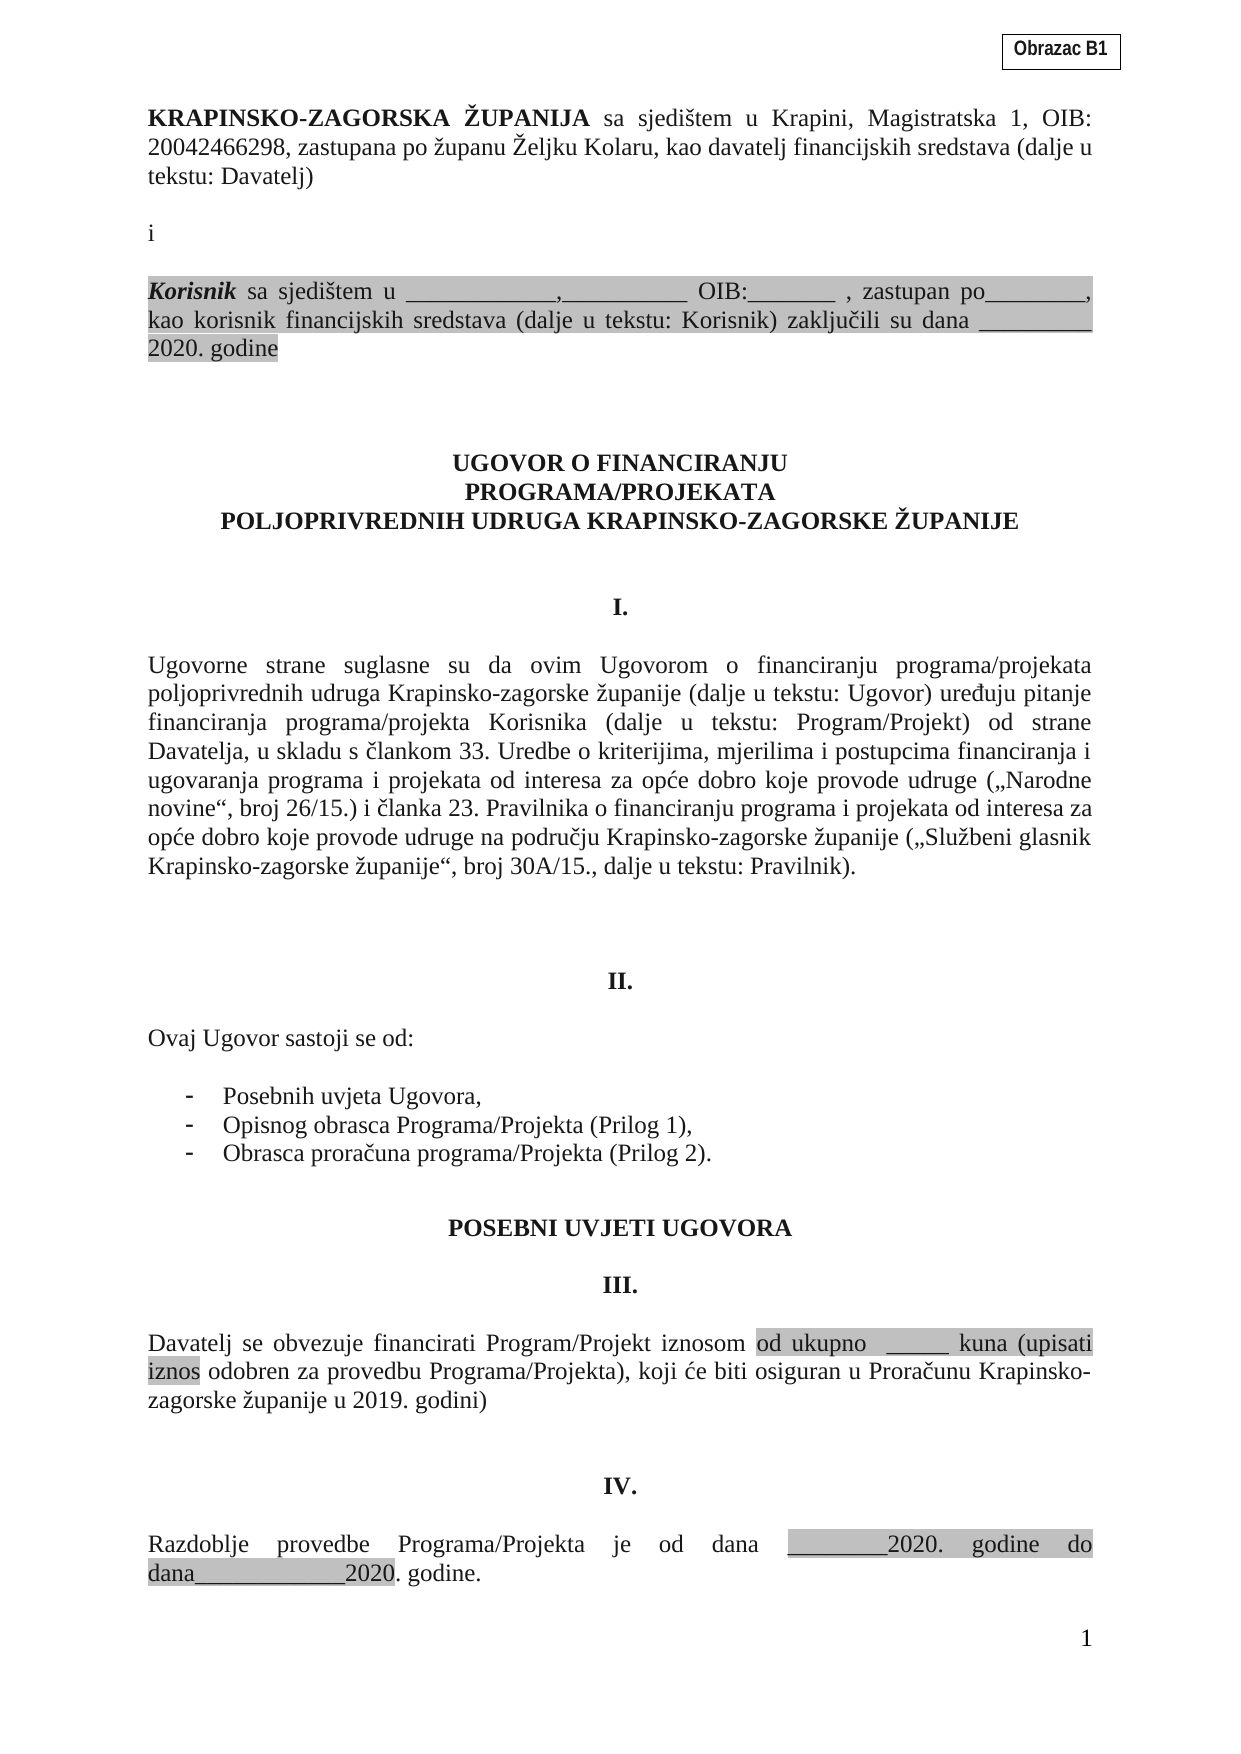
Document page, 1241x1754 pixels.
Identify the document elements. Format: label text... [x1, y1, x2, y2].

text I. [148, 592, 1093, 621]
list Posebnih uvjeta Ugovora, [185, 1081, 1093, 1110]
text Razdoblje provedbe Programa/Projekta je od dana ________2020. godine do dana____________2020. godine. [148, 1529, 1093, 1586]
text KRAPINSKO-ZAGORSKA ŽUPANIJA sa sjedištem u Krapini, Magistratska 1, OIB: 20042466298, zastupana po županu Željku Kolaru, kao davatelj financijskih sredstava (dalje u tekstu: Davatelj) [148, 103, 1093, 190]
list Obrasca proračuna programa/Projekta (Prilog 2). [185, 1138, 1093, 1167]
text POSEBNI UVJETI UGOVORA [148, 1213, 1093, 1241]
text Korisnik sa sjedištem u ____________,__________ OIB:_______ , zastupan po________, kao korisnik financijskih sredstava (dalje u tekstu: Korisnik) zaključili su dana _________ 2020. godine [148, 333, 1093, 362]
text i [148, 218, 1093, 247]
text POLJOPRIVREDNIH UDRUGA KRAPINSKO-ZAGORSKE ŽUPANIJE [148, 506, 1093, 535]
text III. [148, 1270, 1093, 1299]
list Opisnog obrasca Programa/Projekta (Prilog 1), [185, 1110, 1093, 1138]
text UGOVOR O FINANCIRANJU [148, 448, 1093, 477]
text Davatelj se obvezuje financirati Program/Projekt iznosom od ukupno _____ kuna (upisati iznos odobren za provedbu Programa/Projekta), koji će biti osiguran u Proračunu Krapinsko-zagorske županije u 2019. godini) [148, 1328, 1093, 1414]
text IV. [148, 1471, 1093, 1500]
text Ovaj Ugovor sastoji se od: [148, 1023, 1093, 1052]
text PROGRAMA/PROJEKATA [148, 477, 1093, 506]
text II. [148, 966, 1093, 995]
text Ugovorne strane suglasne su da ovim Ugovorom o financiranju programa/projekata poljoprivrednih udruga Krapinsko-zagorske županije (dalje u tekstu: Ugovor) uređuju pitanje financiranja programa/projekta Korisnika (dalje u tekstu: Program/Projekt) od strane Davatelja, u skladu s člankom 33. Uredbe o kriterijima, mjerilima i postupcima financiranja i ugovaranja programa i projekata od interesa za opće dobro koje provode udruge („Narodne novine“, broj 26/15.) i članka 23. Pravilnika o financiranju programa i projekata od interesa za opće dobro koje provode udruge na području Krapinsko-zagorske županije („Službeni glasnik Krapinsko-zagorske županije“, broj 30A/15., dalje u tekstu: Pravilnik). [148, 650, 1093, 880]
table_header Obrazac B1 [1003, 35, 1120, 69]
